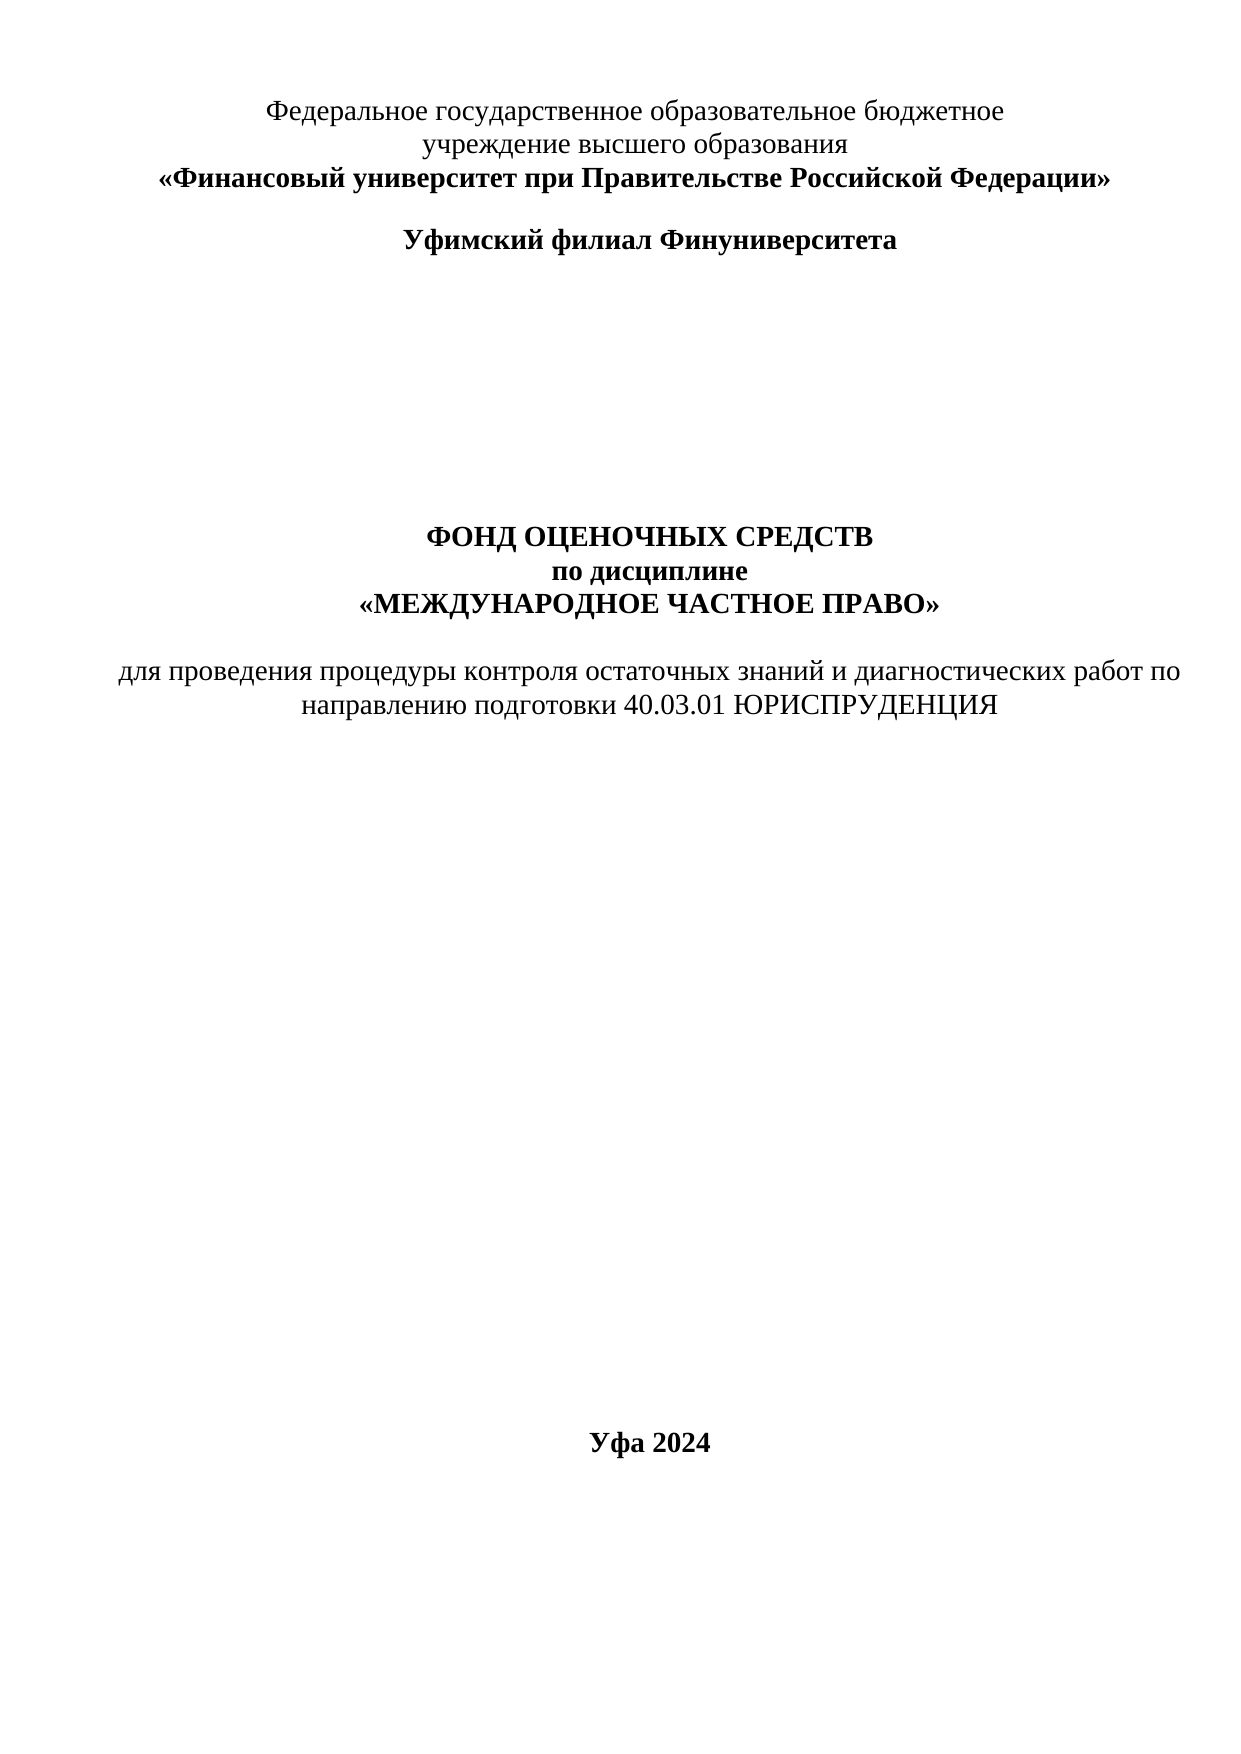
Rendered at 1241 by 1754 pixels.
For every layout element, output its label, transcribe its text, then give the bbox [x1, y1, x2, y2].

text «МЕЖДУНАРОДНОЕ ЧАСТНОЕ ПРАВО» [118, 586, 1181, 620]
text ФОНД ОЦЕНОЧНЫХ СРЕДСТВ [118, 519, 1181, 553]
text учреждение высшего образования [88, 126, 1181, 160]
text по дисциплине [118, 553, 1181, 586]
text для проведения процедуры контроля остаточных знаний и диагностических работ по направлению подготовки 40.03.01 ЮРИСПРУДЕНЦИЯ [118, 653, 1181, 720]
text «Финансовый университет при Правительстве Российской Федерации» [88, 160, 1181, 193]
text Уфимский филиал Финуниверситета [118, 222, 1181, 256]
text Федеральное государственное образовательное бюджетное [88, 93, 1181, 126]
text Уфа 2024 [118, 1425, 1181, 1458]
